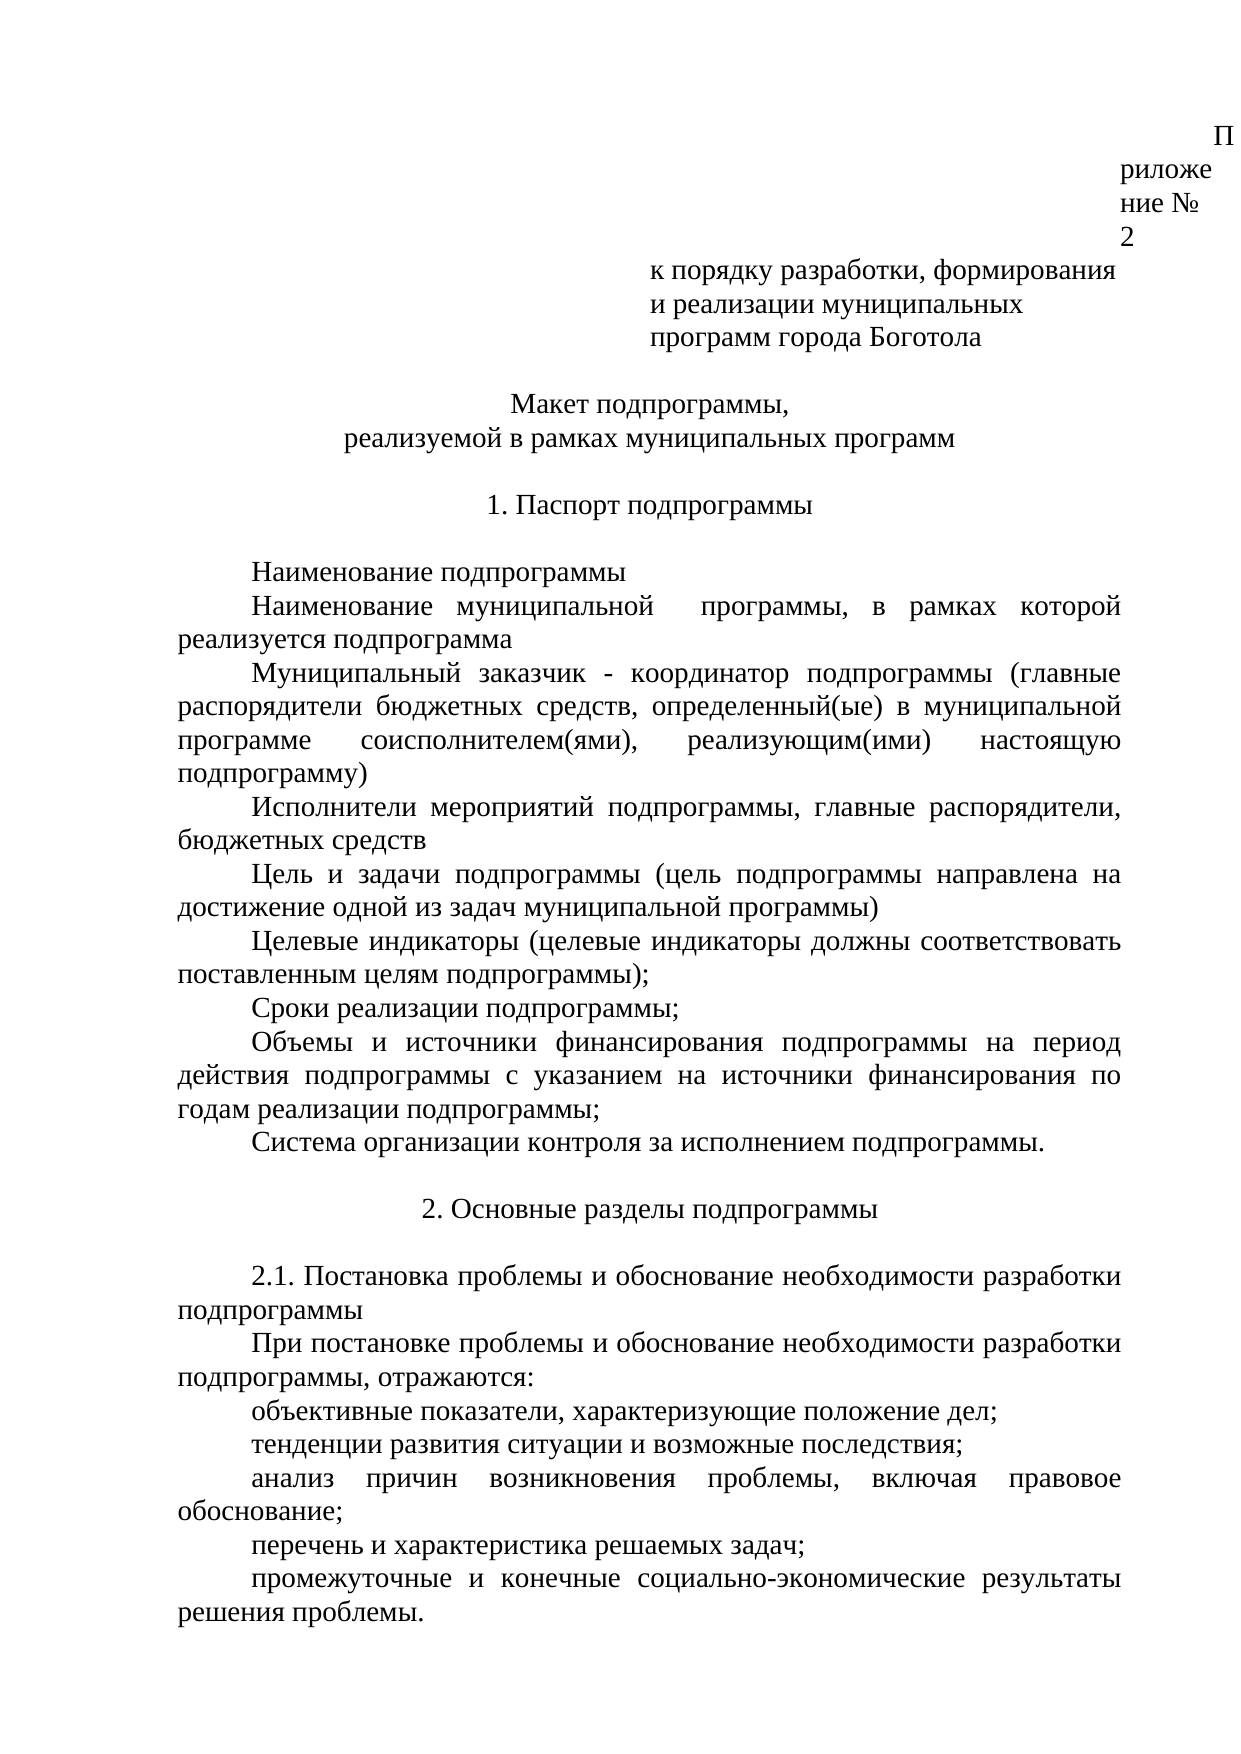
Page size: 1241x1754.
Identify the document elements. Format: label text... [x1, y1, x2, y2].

text 2.1. Постановка проблемы и обоснование необходимости разработки подпрограммы [177, 1258, 1122, 1326]
text промежуточные и конечные социально-экономические результаты решения проблемы. [177, 1560, 1122, 1627]
text 1. Паспорт подпрограммы [177, 487, 1122, 521]
text Макет подпрограммы, [177, 386, 1122, 420]
text Объемы и источники финансирования подпрограммы на период действия подпрограммы с указанием на источники финансирования по годам реализации подпрограммы; [177, 1024, 1122, 1124]
text тенденции развития ситуации и возможные последствия; [177, 1426, 1122, 1460]
text Наименование подпрограммы [177, 554, 1122, 588]
text к порядку разработки, формирования [177, 252, 1122, 286]
text Исполнители мероприятий подпрограммы, главные распорядители, бюджетных средств [177, 789, 1122, 856]
text Цель и задачи подпрограммы (цель подпрограммы направлена на достижение одной из задач муниципальной программы) [177, 856, 1122, 923]
text Приложение № 2 [1120, 118, 1213, 252]
text перечень и характеристика решаемых задач; [177, 1527, 1122, 1560]
text Наименование муниципальной программы, в рамках которой реализуется подпрограмма [177, 588, 1122, 655]
text При постановке проблемы и обоснование необходимости разработки подпрограммы, отражаются: [177, 1326, 1122, 1393]
text Целевые индикаторы (целевые индикаторы должны соответствовать поставленным целям подпрограммы); [177, 923, 1122, 990]
text и реализации муниципальных [177, 286, 1122, 319]
text объективные показатели, характеризующие положение дел; [177, 1393, 1122, 1426]
text анализ причин возникновения проблемы, включая правовое обоснование; [177, 1460, 1122, 1527]
text Сроки реализации подпрограммы; [177, 990, 1122, 1024]
text реализуемой в рамках муниципальных программ [177, 420, 1122, 453]
text программ города Боготола [177, 319, 1122, 353]
text Муниципальный заказчик - координатор подпрограммы (главные распорядители бюджетных средств, определенный(ые) в муниципальной программе соисполнителем(ями), реализующим(ими) настоящую подпрограмму) [177, 655, 1122, 789]
text Система организации контроля за исполнением подпрограммы. [177, 1124, 1122, 1158]
text 2. Основные разделы подпрограммы [177, 1191, 1122, 1225]
